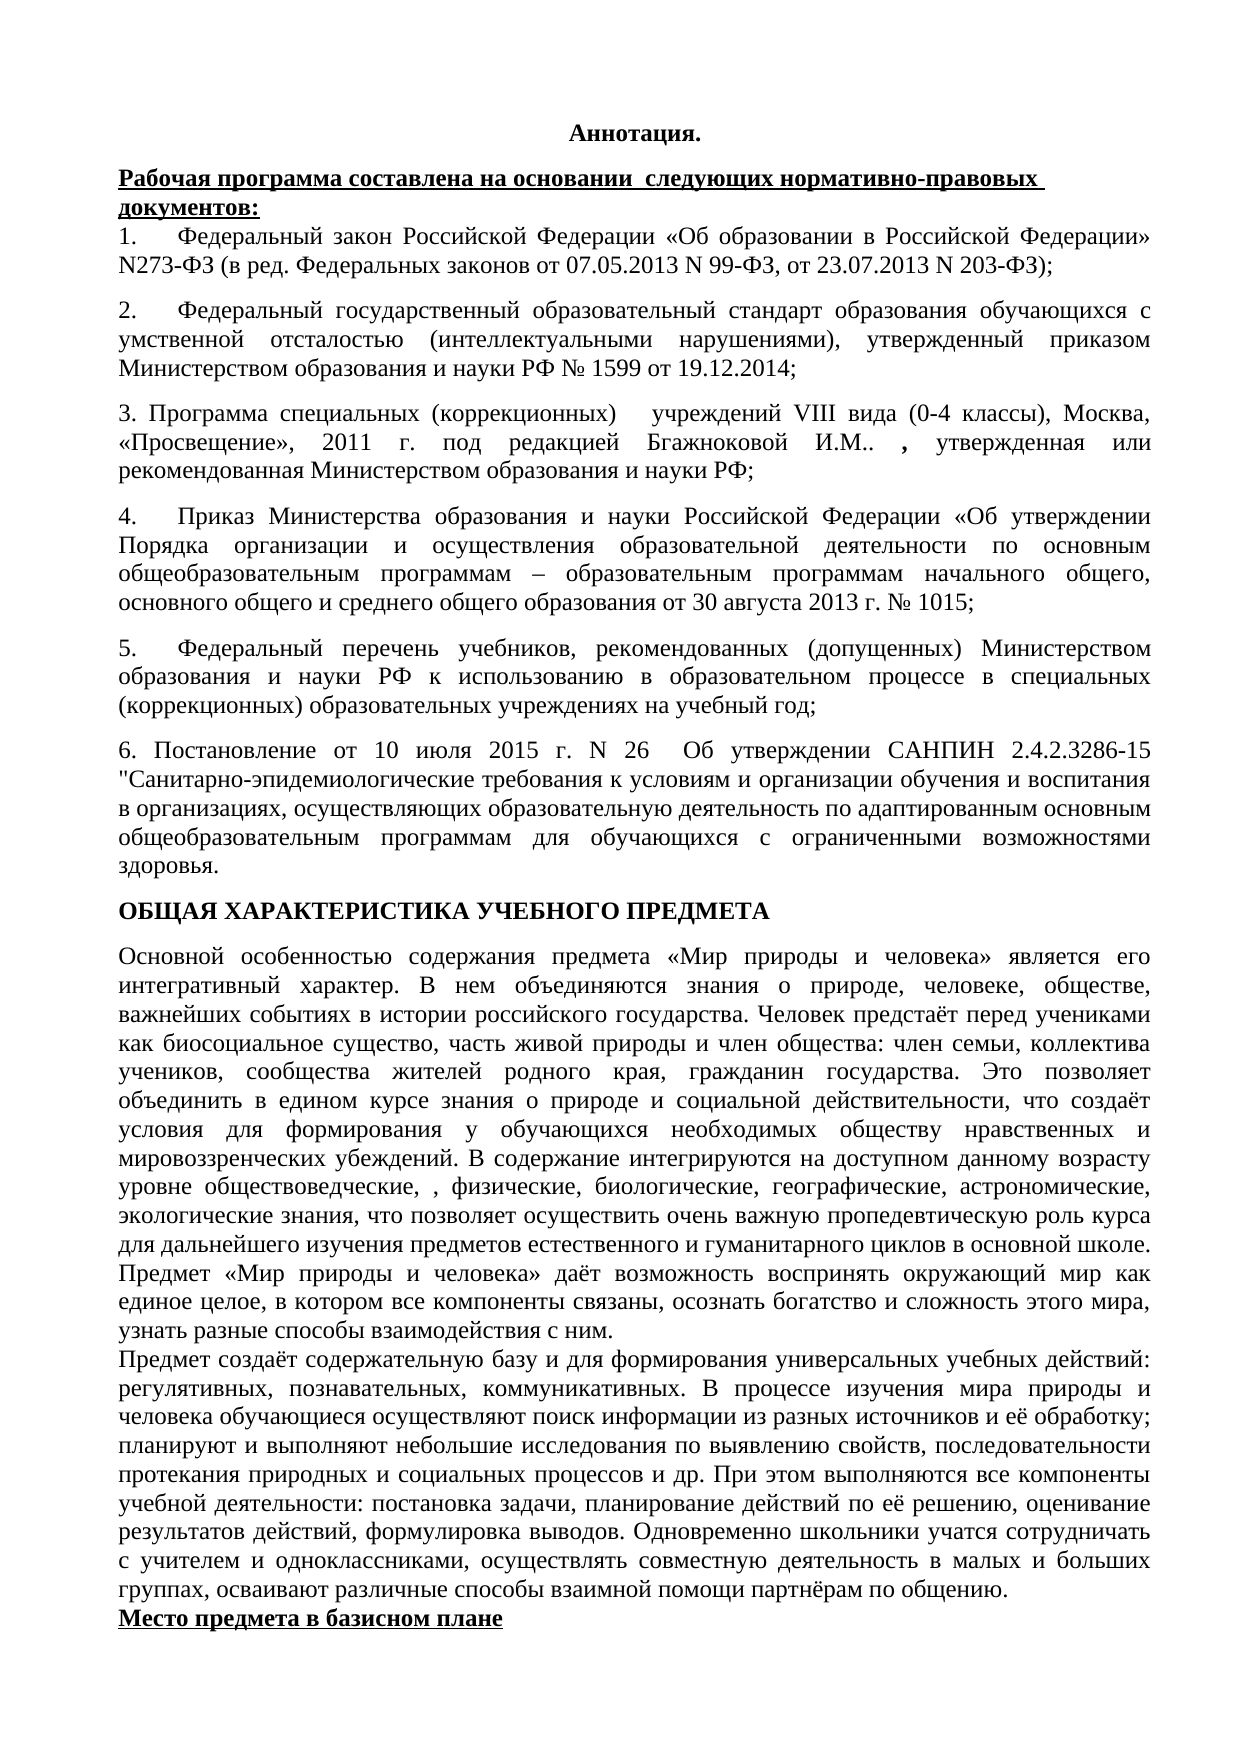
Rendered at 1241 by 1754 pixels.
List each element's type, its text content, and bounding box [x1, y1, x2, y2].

text 2. Федеральный государственный образовательный стандарт образования обучающихся с умственной отсталостью (интеллектуальными нарушениями), утвержденный приказом Министерством образования и науки РФ № 1599 от 19.12.2014; [118, 295, 1152, 381]
text Место предмета в базисном плане [118, 1603, 1152, 1631]
text документов: [118, 192, 1152, 221]
text 4. Приказ Министерства образования и науки Российской Федерации «Об утверждении Порядка организации и осуществления образовательной деятельности по основным общеобразовательным программам – образовательным программам начального общего, основного общего и среднего общего образования от 30 августа 2013 г. № 1015; [118, 501, 1152, 616]
text Основной особенностью содержания предмета «Мир природы и человека» является его интегративный характер. В нем объединяются знания о природе, человеке, обществе, важнейших событиях в истории российского государства. Человек предстаёт перед учениками как биосоциальное существо, часть живой природы и член общества: член семьи, коллектива учеников, сообщества жителей родного края, гражданин государства. Это позволяет объединить в едином курсе знания о природе и социальной действительности, что создаёт условия для формирования у обучающихся необходимых обществу нравственных и мировоззренческих убеждений. В содержание интегрируются на доступном данному возрасту уровне обществоведческие, , физические, биологические, географические, астрономические, экологические знания, что позволяет осуществить очень важную пропедевтическую роль курса для дальнейшего изучения предметов естественного и гуманитарного циклов в основной школе. [118, 941, 1152, 1258]
text 5. Федеральный перечень учебников, рекомендованных (допущенных) Министерством образования и науки РФ к использованию в образовательном процессе в специальных (коррекционных) образовательных учреждениях на учебный год; [118, 633, 1152, 719]
text Предмет создаёт содержательную базу и для формирования универсальных учебных действий: регулятивных, познавательных, коммуникативных. В процессе изучения мира природы и человека обучающиеся осуществляют поиск информации из разных источников и её обработку; планируют и выполняют небольшие исследования по выявлению свойств, последовательности протекания природных и социальных процессов и др. При этом выполняются все компоненты учебной деятельности: постановка задачи, планирование действий по её решению, оценивание результатов действий, формулировка выводов. Одновременно школьники учатся сотрудничать с учителем и одноклассниками, осуществлять совместную деятельность в малых и больших группах, осваивают различные способы взаимной помощи партнёрам по общению. [118, 1344, 1152, 1603]
text ОБЩАЯ ХАРАКТЕРИСТИКА УЧЕБНОГО ПРЕДМЕТА [118, 896, 1152, 925]
text 3. Программа специальных (коррекционных) учреждений VIII вида (0-4 классы), Москва, «Просвещение», 2011 г. под редакцией Бгажноковой И.М.. , утвержденная или рекомендованная Министерством образования и науки РФ; [118, 398, 1152, 484]
text Рабочая программа составлена на основании следующих нормативно-правовых [118, 163, 1152, 192]
text Аннотация. [118, 118, 1152, 147]
text Предмет «Мир природы и человека» даёт возможность воспринять окружающий мир как единое целое, в котором все компоненты связаны, осознать богатство и сложность этого мира, узнать разные способы взаимодействия с ним. [118, 1258, 1152, 1344]
text 6. Постановление от 10 июля 2015 г. N 26 Об утверждении САНПИН 2.4.2.3286-15 "Санитарно-эпидемиологические требования к условиям и организации обучения и воспитания в организациях, осуществляющих образовательную деятельность по адаптированным основным общеобразовательным программам для обучающихся с ограниченными возможностями здоровья. [118, 736, 1152, 879]
text 1. Федеральный закон Российской Федерации «Об образовании в Российской Федерации» N273-ФЗ (в ред. Федеральных законов от 07.05.2013 N 99-ФЗ, от 23.07.2013 N 203-ФЗ); [118, 221, 1152, 278]
